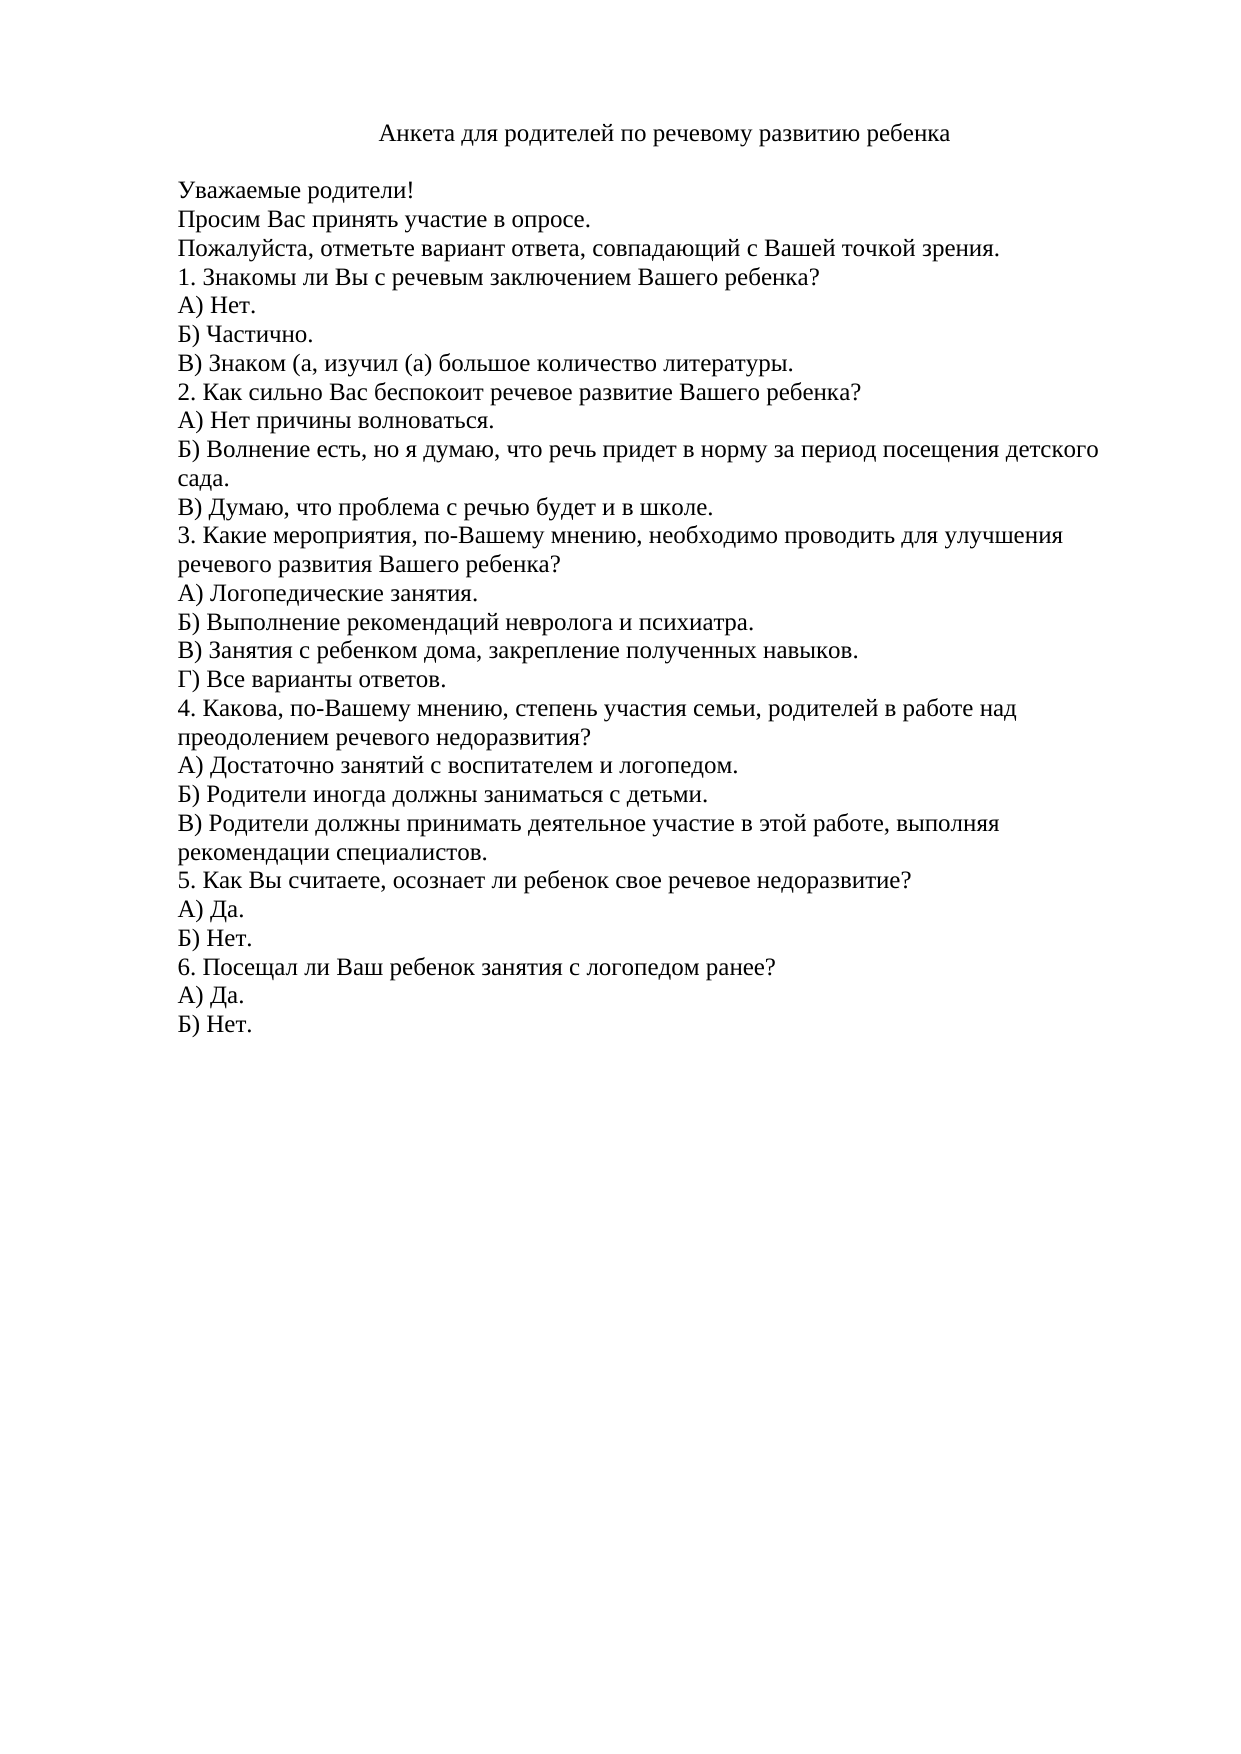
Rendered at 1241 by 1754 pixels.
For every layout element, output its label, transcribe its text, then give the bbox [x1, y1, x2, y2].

text А) Да. [177, 981, 1152, 1009]
text Уважаемые родители! [177, 176, 1152, 204]
text 5. Как Вы считаете, осознает ли ребенок свое речевое недоразвитие? [177, 866, 1152, 894]
text 6. Посещал ли Ваш ребенок занятия с логопедом ранее? [177, 952, 1152, 981]
text В) Думаю, что проблема с речью будет и в школе. [177, 492, 1152, 521]
text Б) Нет. [177, 1009, 1152, 1038]
text 1. Знакомы ли Вы с речевым заключением Вашего ребенка? [177, 262, 1152, 291]
text 4. Какова, по-Вашему мнению, степень участия семьи, родителей в работе над преодолением речевого недоразвития? [177, 693, 1152, 751]
text А) Достаточно занятий с воспитателем и логопедом. [177, 751, 1152, 779]
text Б) Родители иногда должны заниматься с детьми. [177, 779, 1152, 808]
text А) Нет. [177, 291, 1152, 319]
text А) Да. [177, 894, 1152, 923]
text Б) Частично. [177, 319, 1152, 348]
text Б) Выполнение рекомендаций невролога и психиатра. [177, 607, 1152, 636]
text Просим Вас принять участие в опросе. [177, 204, 1152, 233]
text А) Нет причины волноваться. [177, 406, 1152, 434]
text 2. Как сильно Вас беспокоит речевое развитие Вашего ребенка? [177, 377, 1152, 406]
text В) Знаком (а, изучил (а) большое количество литературы. [177, 348, 1152, 377]
text А) Логопедические занятия. [177, 578, 1152, 607]
text Г) Все варианты ответов. [177, 664, 1152, 693]
text 3. Какие мероприятия, по-Вашему мнению, необходимо проводить для улучшения речевого развития Вашего ребенка? [177, 521, 1152, 578]
text В) Родители должны принимать деятельное участие в этой работе, выполняя рекомендации специалистов. [177, 808, 1152, 866]
text Анкета для родителей по речевому развитию ребенка [177, 118, 1152, 147]
text Б) Нет. [177, 923, 1152, 952]
text В) Занятия с ребенком дома, закрепление полученных навыков. [177, 636, 1152, 664]
text Пожалуйста, отметьте вариант ответа, совпадающий с Вашей точкой зрения. [177, 233, 1152, 262]
text Б) Волнение есть, но я думаю, что речь придет в норму за период посещения детского сада. [177, 434, 1152, 492]
